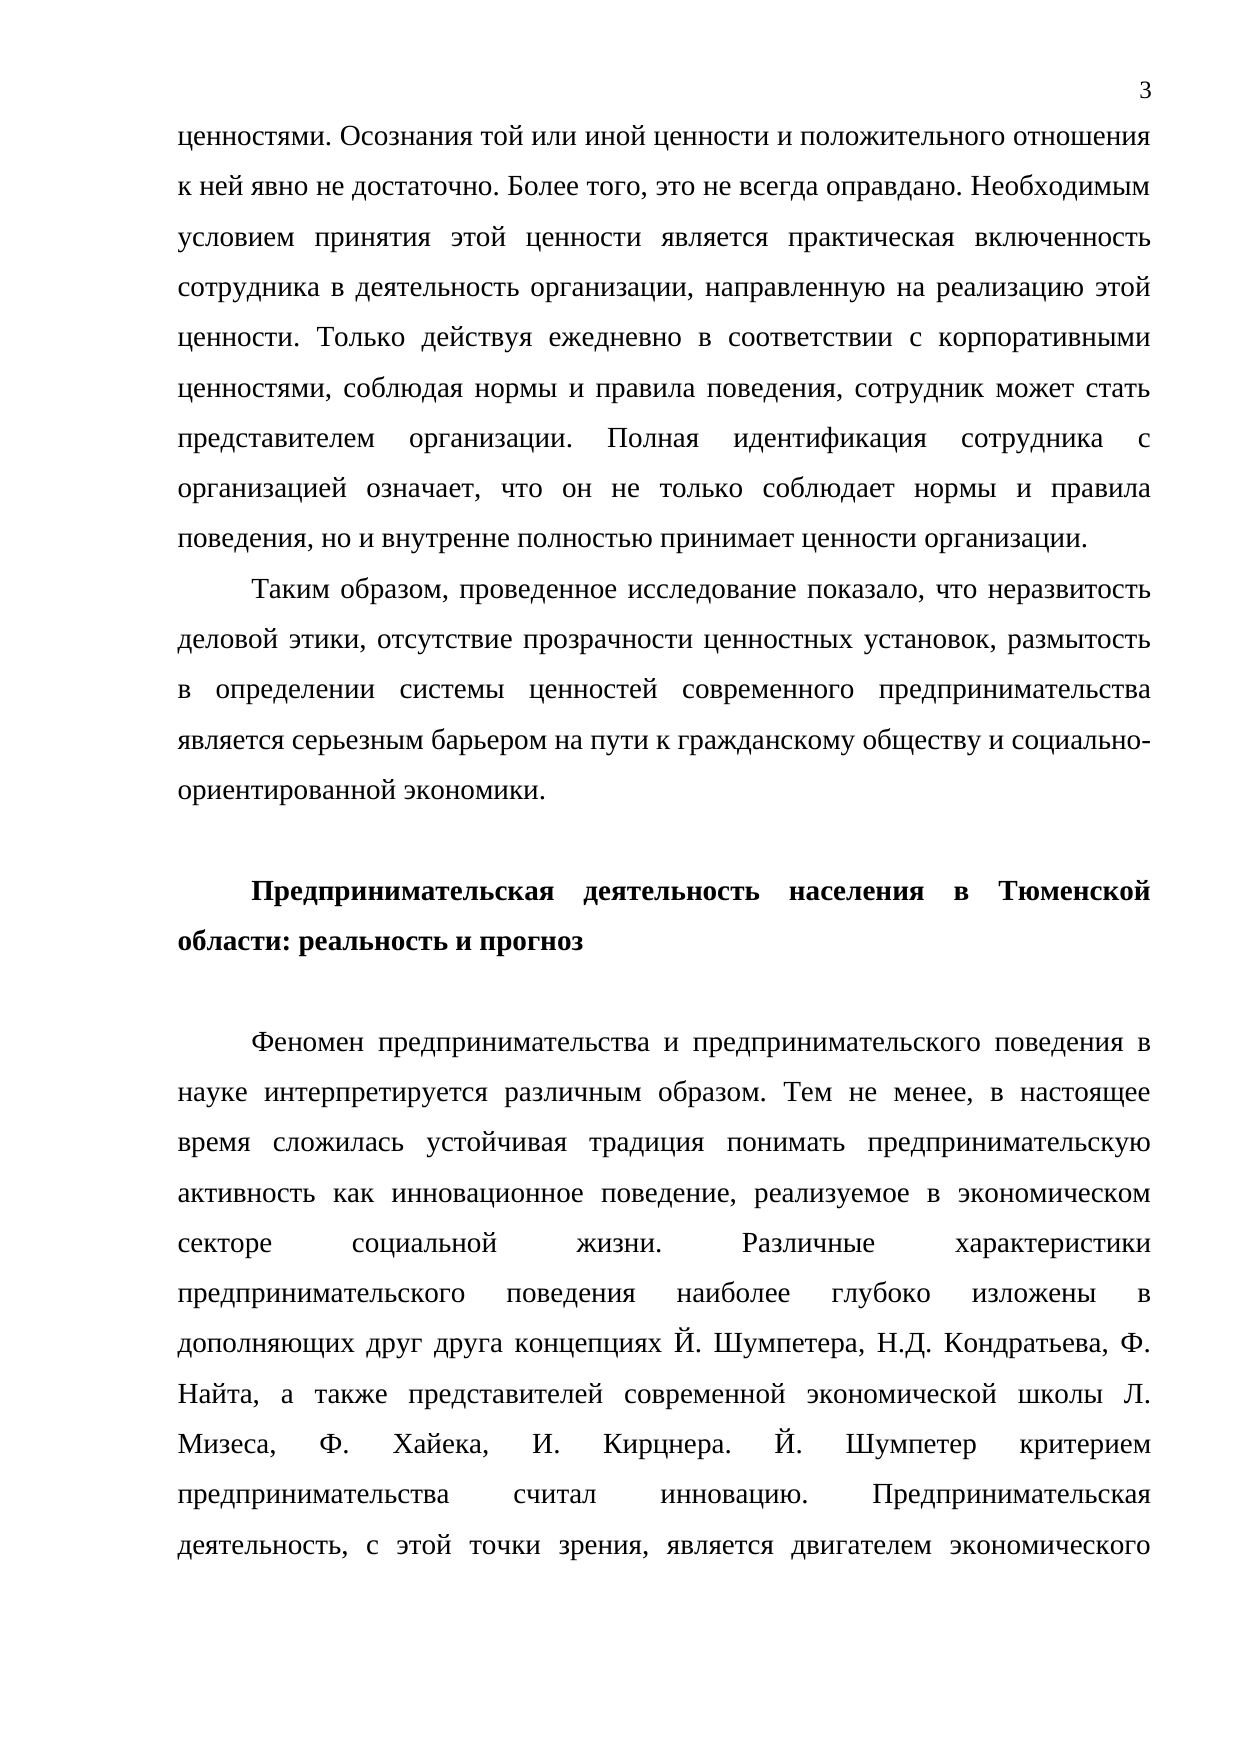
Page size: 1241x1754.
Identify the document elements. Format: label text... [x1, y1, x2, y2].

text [177, 118, 1152, 554]
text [177, 1024, 1152, 1560]
text Предпринимательская деятельность населения в Тюменской области: реальность и прогноз [177, 873, 1152, 957]
text Таким образом, проведенное исследование показало, что неразвитость деловой этики, отсутствие прозрачности ценностных установок, размытость в определении системы ценностей современного предпринимательства является серьезным барьером на пути к гражданскому обществу и социально-ориентированной экономики. [177, 571, 1152, 806]
